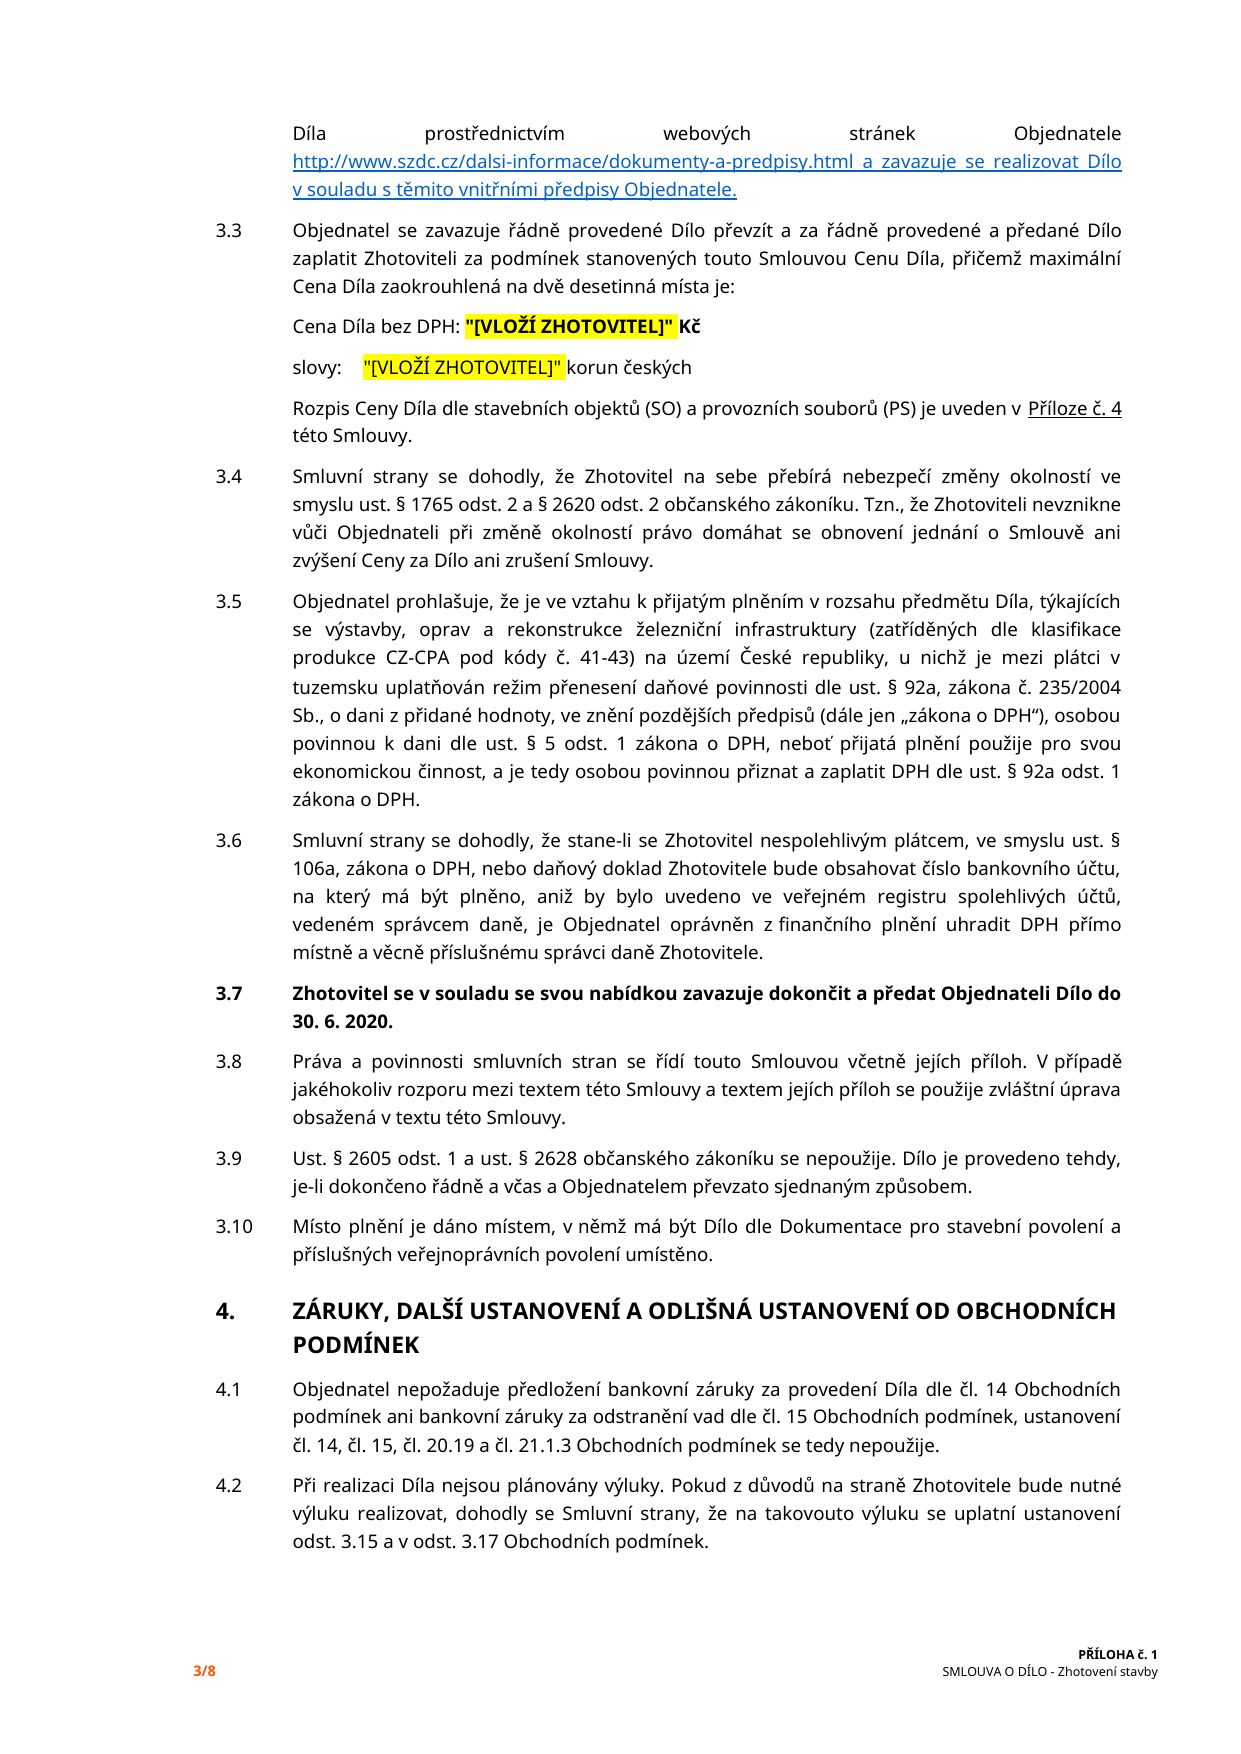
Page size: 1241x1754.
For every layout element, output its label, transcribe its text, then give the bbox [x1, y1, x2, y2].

text Cena Díla bez DPH: Kč [292, 314, 465, 339]
text Ust. § 2605 odst. 1 a ust. § 2628 občanského zákoníku se nepoužije. Dílo je provedeno tehdy, je-li dokončeno řádně a včas a Objednatelem převzato sjednaným způsobem. [216, 1145, 1122, 1198]
text Objednatel prohlašuje, že je ve vztahu k přijatým plněním v rozsahu předmětu Díla, týkajících se výstavby, oprav a rekonstrukce železniční infrastruktury (zatříděných dle klasifikace produkce CZ-CPA pod kódy č. 41-43) na území České republiky, u nichž je mezi plátci v tuzemsku uplatňován režim přenesení daňové povinnosti dle ust. § 92a, zákona č. 235/2004 Sb., o dani z přidané hodnoty, ve znění pozdějších předpisů (dále jen „zákona o DPH“), osobou povinnou k dani dle ust. § 5 odst. 1 zákona o DPH, neboť přijatá plnění použije pro svou ekonomickou činnost, a je tedy osobou povinnou přiznat a zaplatit DPH dle ust. § 92a odst. 1 zákona o DPH. [216, 588, 1122, 812]
text Při realizaci Díla nejsou plánovány výluky. Pokud z důvodů na straně Zhotovitele bude nutné výluku realizovat, dohodly se Smluvní strany, že na takovouto výluku se uplatní ustanovení odst. 3.15 a v odst. 3.17 Obchodních podmínek. [216, 1472, 1122, 1554]
text Objednatel nepožaduje předložení bankovní záruky za provedení Díla dle čl. 14 Obchodních podmínek ani bankovní záruky za odstranění vad dle čl. 15 Obchodních podmínek, ustanovení čl. 14, čl. 15, čl. 20.19 a čl. 21.1.3 Obchodních podmínek se tedy nepoužije. [216, 1376, 1122, 1457]
text Objednatel se zavazuje řádně provedené Dílo převzít a za řádně provedené a předané Dílo zaplatit Zhotoviteli za podmínek stanovených touto Smlouvou Cenu Díla, přičemž maximální Cena Díla zaokrouhlená na dvě desetinná místa je: [216, 217, 1122, 299]
text slovy: korun českých [292, 354, 363, 380]
text Rozpis Ceny Díla dle stavebních objektů (SO) a provozních souborů (PS) je uveden v Příloze č. 4 této Smlouvy. [292, 395, 1122, 448]
text Práva a povinnosti smluvních stran se řídí touto Smlouvou včetně jejích příloh. V případě jakéhokoliv rozporu mezi textem této Smlouvy a textem jejích příloh se použije zvláštní úprava obsažená v textu této Smlouvy. [216, 1048, 1122, 1130]
text Cena Díla bez DPH: Kč [678, 314, 1122, 339]
text slovy: korun českých [566, 354, 1122, 380]
text Smluvní strany se dohodly, že stane-li se Zhotovitel nespolehlivým plátcem, ve smyslu ust. § 106a, zákona o DPH, nebo daňový doklad Zhotovitele bude obsahovat číslo bankovního účtu, na který má být plněno, aniž by bylo uvedeno ve veřejném registru spolehlivých účtů, vedeném správcem daně, je Objednatel oprávněn z finančního plnění uhradit DPH přímo místně a věcně příslušnému správci daně Zhotovitele. [216, 827, 1122, 965]
text Smluvní strany se dohodly, že Zhotovitel na sebe přebírá nebezpečí změny okolností ve smyslu ust. § 1765 odst. 2 a § 2620 odst. 2 občanského zákoníku. Tzn., že Zhotoviteli nevznikne vůči Objednateli při změně okolností právo domáhat se obnovení jednání o Smlouvě ani zvýšení Ceny za Dílo ani zrušení Smlouvy. [216, 463, 1122, 573]
text Zhotovitel se v souladu se svou nabídkou zavazuje dokončit a předat Objednateli Dílo do 30. 6. 2020. [216, 980, 1122, 1033]
text ZÁRUKY, DALŠÍ USTANOVENÍ A ODLIŠNÁ USTANOVENÍ OD OBCHODNÍCH PODMÍNEK [216, 1294, 1122, 1360]
text Místo plnění je dáno místem, v němž má být Dílo dle Dokumentace pro stavební povolení a příslušných veřejnoprávních povolení umístěno. [216, 1213, 1122, 1267]
